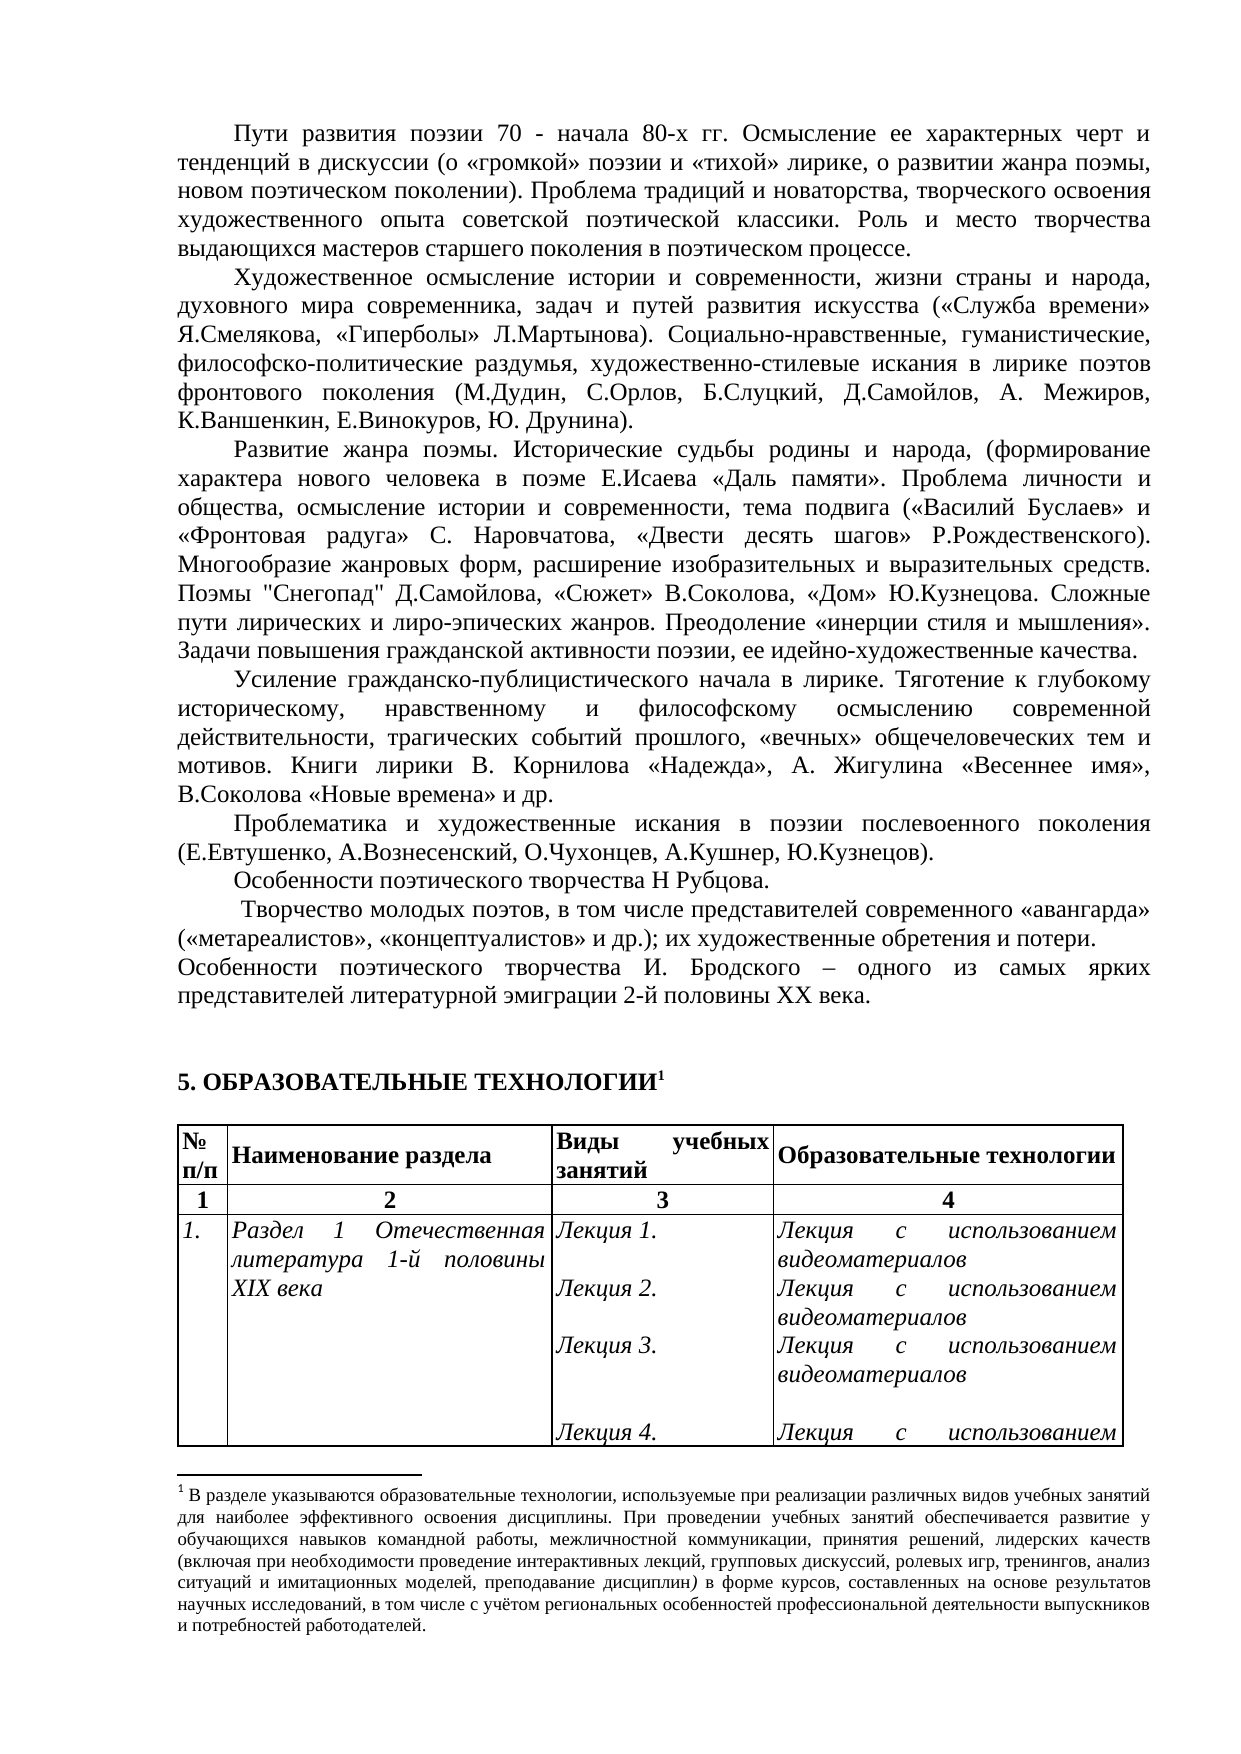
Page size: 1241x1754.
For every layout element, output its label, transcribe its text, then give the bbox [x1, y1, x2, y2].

table_cell 1 [179, 1185, 227, 1214]
table_header Виды учебных занятий [553, 1126, 773, 1183]
text Усиление гражданско-публицистического начала в лирике. Тяготение к глубокому историческому, нравственному и философскому осмыслению современной действительности, трагических событий прошлого, «вечных» общечеловеческих тем и мотивов. Книги лирики В. Корнилова «Надежда», А. Жигулина «Весеннее имя», В.Соколова «Новые времена» и др. [177, 664, 1152, 808]
text 5. ОБРАЗОВАТЕЛЬНЫЕ ТЕХНОЛОГИИ [177, 1067, 1152, 1096]
text Проблематика и художественные искания в поэзии послевоенного поколения (Е.Евтушенко, А.Вознесенский, О.Чухонцев, А.Кушнер, Ю.Кузнецов). [177, 808, 1152, 866]
table_cell 2 [228, 1185, 551, 1214]
text Развитие жанра поэмы. Исторические судьбы родины и народа, (формирование характера нового человека в поэме Е.Исаева «Даль памяти». Проблема личности и общества, осмысление истории и современности, тема подвига («Василий Буслаев» и «Фронтовая радуга» С. Наровчатова, «Двести десять шагов» Р.Рождественского). Многообразие жанровых форм, расширение изобразительных и выразительных средств. Поэмы "Снегопад" Д.Самойлова, «Сюжет» В.Соколова, «Дом» Ю.Кузнецова. Сложные пути лирических и лиро-эпических жанров. Преодоление «инерции стиля и мышления». Задачи повышения гражданской активности поэзии, ее идейно-художественные качества. [177, 434, 1152, 664]
table_header Образовательные технологии [774, 1126, 1122, 1183]
table_header № п/п [179, 1126, 227, 1183]
table_cell 3 [553, 1185, 773, 1214]
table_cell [774, 1215, 1122, 1445]
text Пути развития поэзии 70 - начала 80-х гг. Осмысление ее характерных черт и тенденций в дискуссии (о «громкой» поэзии и «тихой» лирике, о развитии жанра поэмы, новом поэтическом поколении). Проблема традиций и новаторства, творческого освоения художественного опыта советской поэтической классики. Роль и место творчества выдающихся мастеров старшего поколения в поэтическом процессе. [177, 118, 1152, 262]
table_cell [228, 1215, 551, 1445]
table_cell 1. [179, 1215, 227, 1445]
text Особенности поэтического творчества И. Бродского – одного из самых ярких представителей литературной эмиграции 2-й половины ХХ века. [177, 952, 1152, 1009]
text Творчество молодых поэтов, в том числе представителей современного «авангарда» («метареалистов», «концептуалистов» и др.); их художественные обретения и потери. [177, 894, 1152, 952]
table_header Наименование раздела [228, 1126, 551, 1183]
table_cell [553, 1215, 773, 1445]
text Особенности поэтического творчества Н Рубцова. [177, 866, 1152, 894]
table_cell 4 [774, 1185, 1122, 1214]
text Художественное осмысление истории и современности, жизни страны и народа, духовного мира современника, задач и путей развития искусства («Служба времени» Я.Смелякова, «Гиперболы» Л.Мартынова). Социально-нравственные, гуманистические, философско-политические раздумья, художественно-стилевые искания в лирике поэтов фронтового поколения (М.Дудин, С.Орлов, Б.Слуцкий, Д.Самойлов, А. Межиров, К.Ваншенкин, Е.Винокуров, Ю. Друнина). [177, 262, 1152, 434]
